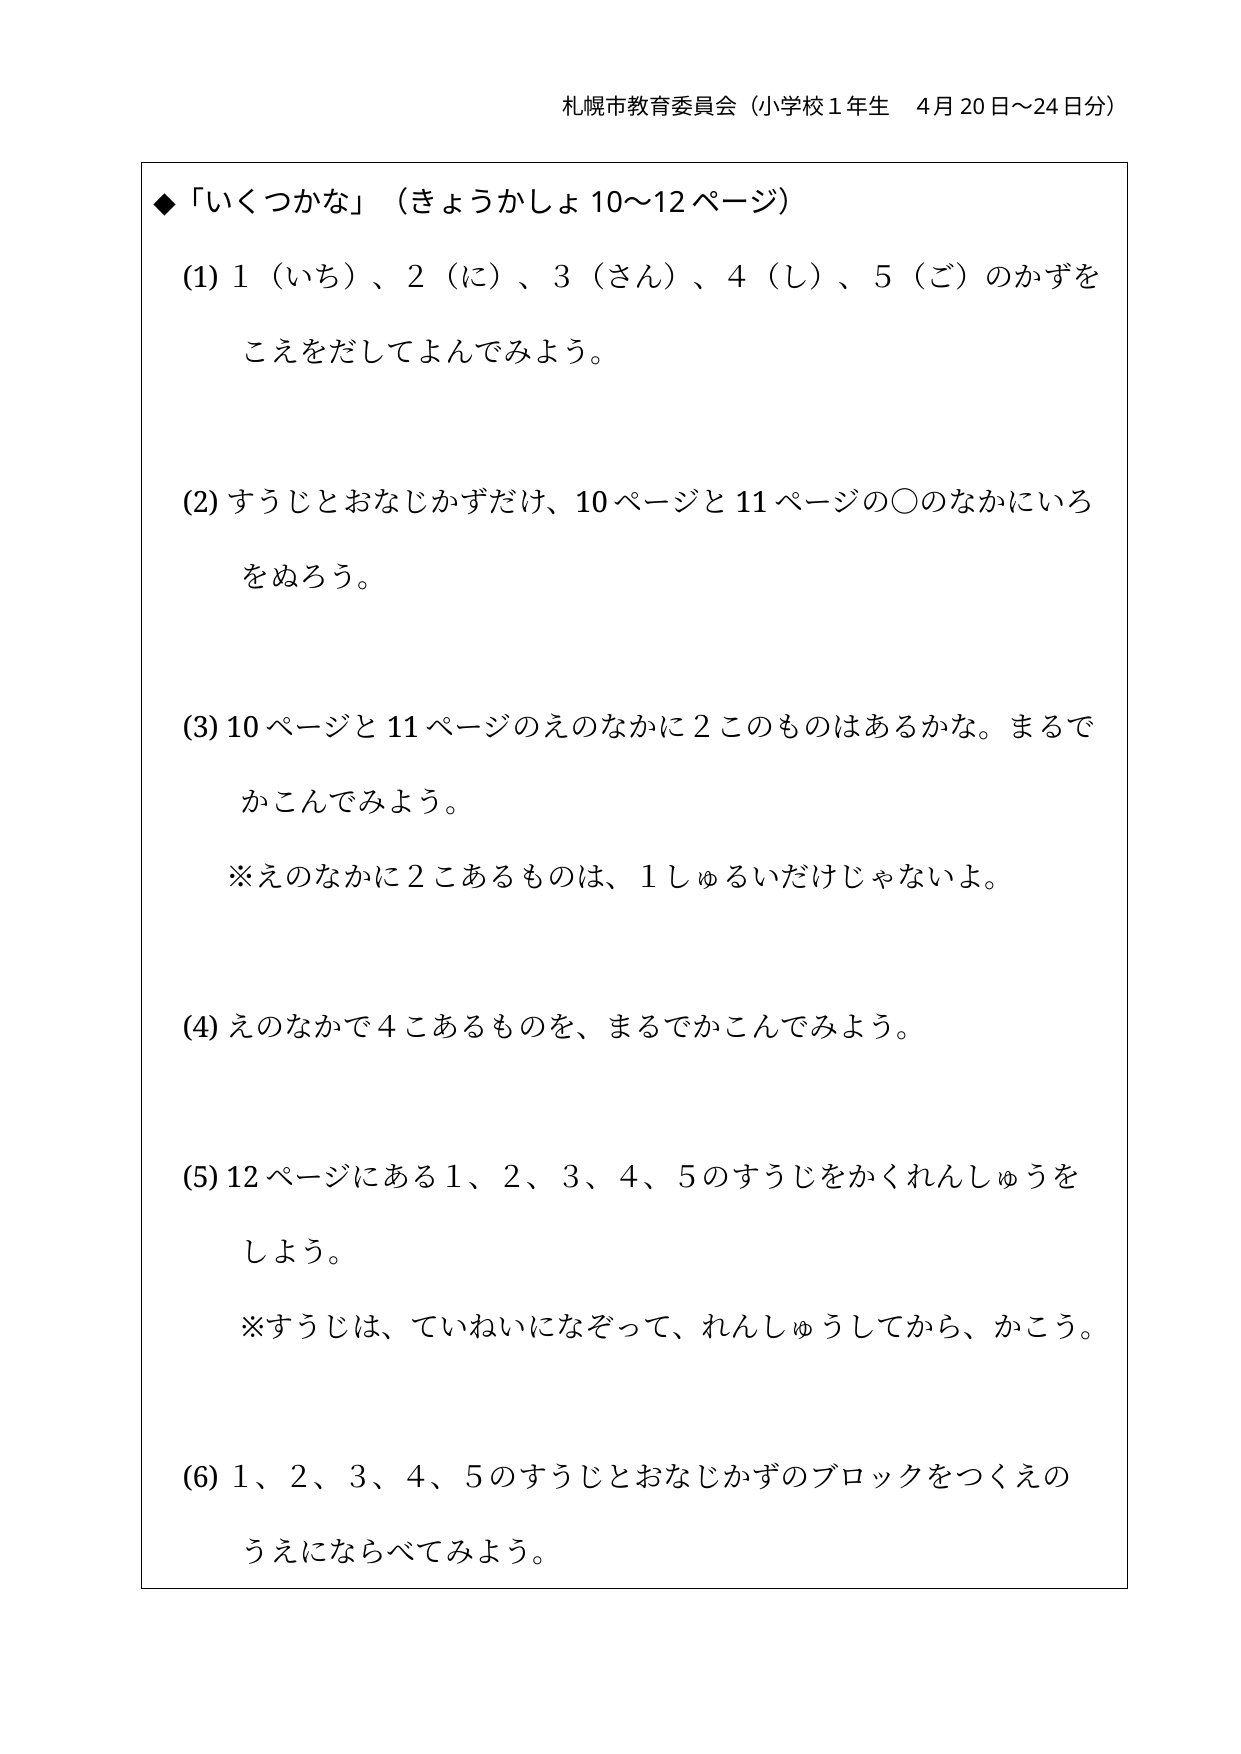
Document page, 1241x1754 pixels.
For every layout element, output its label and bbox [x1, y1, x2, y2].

table_header [142, 163, 1127, 1588]
